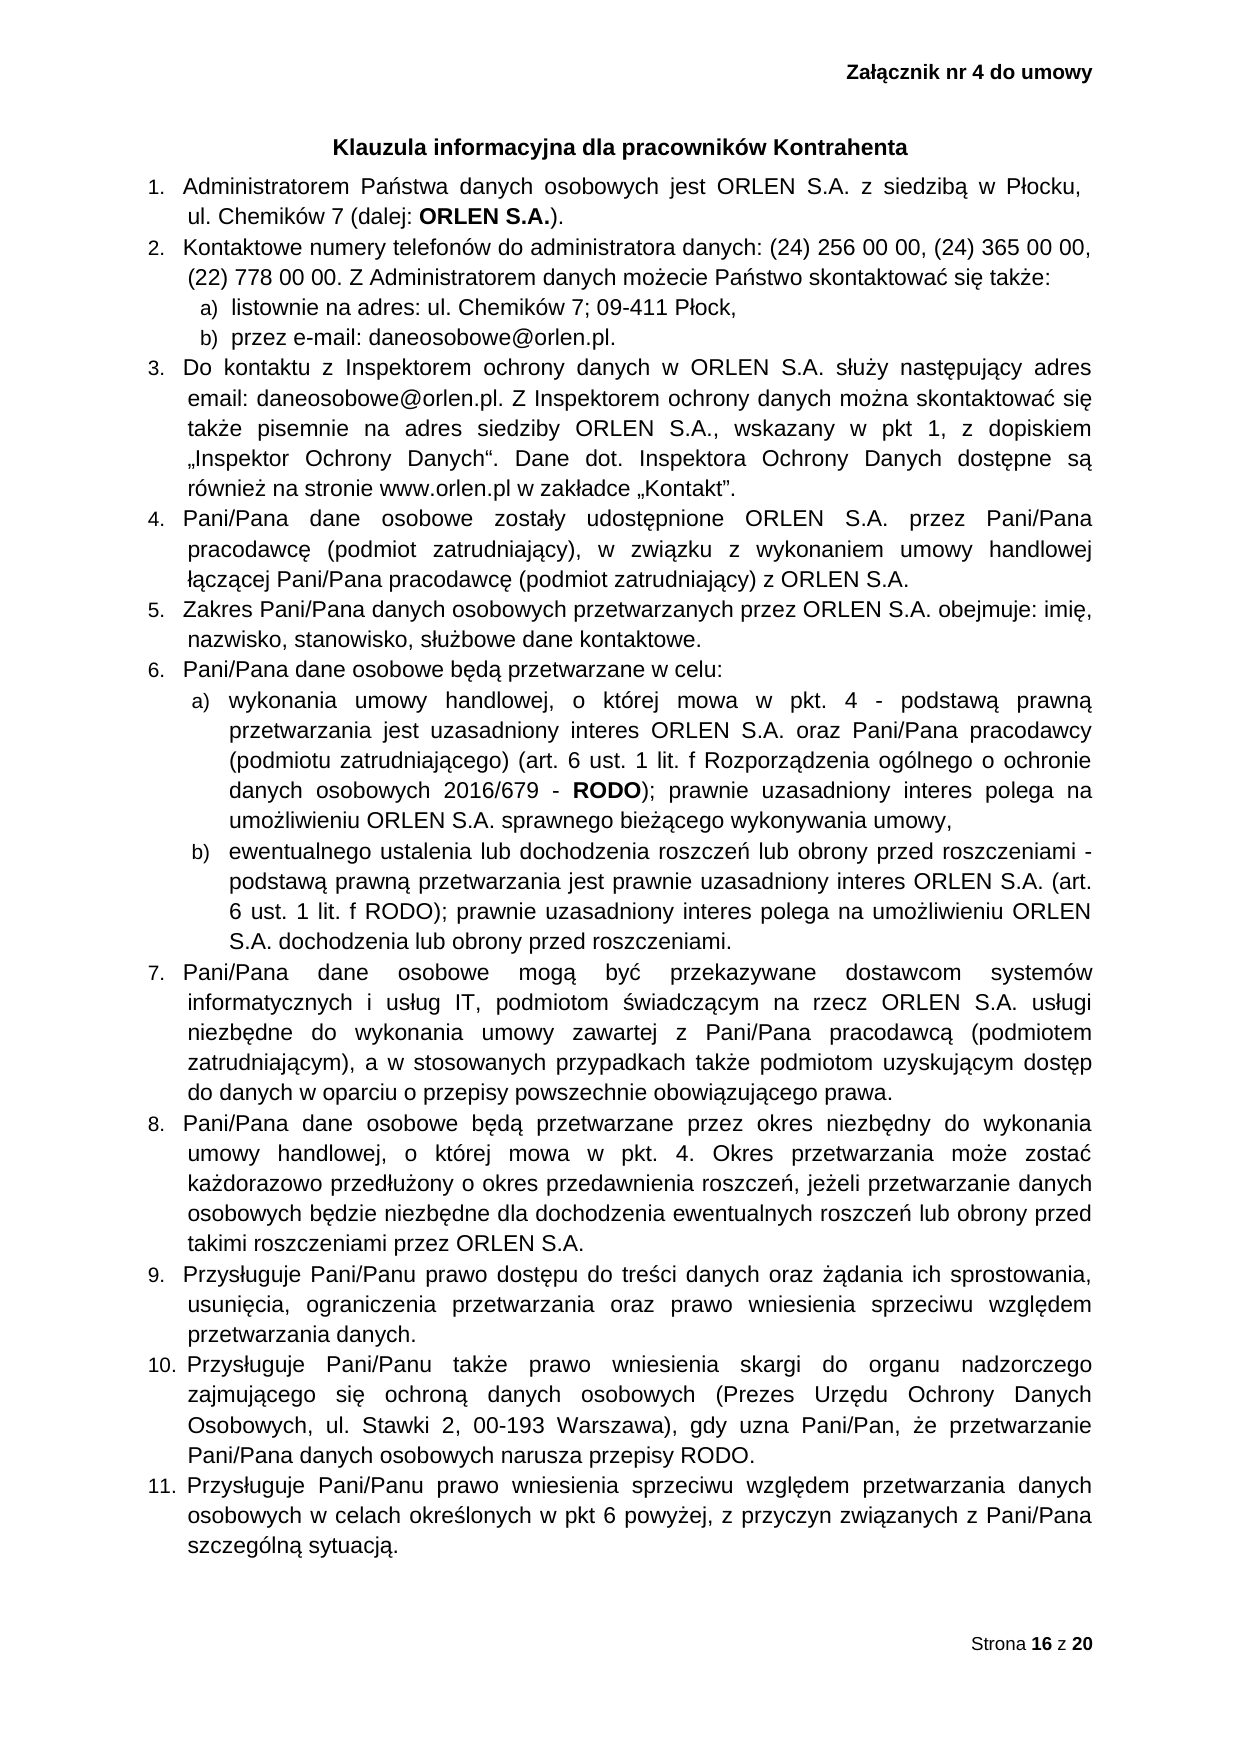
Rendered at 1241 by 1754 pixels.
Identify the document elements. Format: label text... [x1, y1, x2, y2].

list Przysługuje Pani/Panu prawo dostępu do treści danych oraz żądania ich sprostowania, usunięcia, ograniczenia przetwarzania oraz prawo wniesienia sprzeciwu względem przetwarzania danych. [148, 1261, 1093, 1347]
list Do kontaktu z Inspektorem ochrony danych w ORLEN S.A. służy następujący adres email: daneosobowe@orlen.pl. Z Inspektorem ochrony danych można skontaktować się także pisemnie na adres siedziby ORLEN S.A., wskazany w pkt 1, z dopiskiem „Inspektor Ochrony Danych“. Dane dot. Inspektora Ochrony Danych dostępne są również na stronie www.orlen.pl w zakładce „Kontakt”. [148, 354, 1093, 501]
list wykonania umowy handlowej, o której mowa w pkt. 4 - podstawą prawną przetwarzania jest uzasadniony interes ORLEN S.A. oraz Pani/Pana pracodawcy (podmiotu zatrudniającego) (art. 6 ust. 1 lit. f Rozporządzenia ogólnego o ochronie danych osobowych 2016/679 - RODO); prawnie uzasadniony interes polega na umożliwieniu ORLEN S.A. sprawnego bieżącego wykonywania umowy, [191, 687, 1093, 834]
list Zakres Pani/Pana danych osobowych przetwarzanych przez ORLEN S.A. obejmuje: imię, nazwisko, stanowisko, służbowe dane kontaktowe. [148, 596, 1093, 652]
text Załącznik nr 4 do umowy [148, 60, 1093, 84]
list Administratorem Państwa danych osobowych jest ORLEN S.A. z siedzibą w Płocku, ul. Chemików 7 (dalej: ORLEN S.A.). [148, 173, 1093, 229]
list ewentualnego ustalenia lub dochodzenia roszczeń lub obrony przed roszczeniami - podstawą prawną przetwarzania jest prawnie uzasadniony interes ORLEN S.A. (art. 6 ust. 1 lit. f RODO); prawnie uzasadniony interes polega na umożliwieniu ORLEN S.A. dochodzenia lub obrony przed roszczeniami. [191, 838, 1093, 954]
list listownie na adres: ul. Chemików 7; 09-411 Płock, [148, 294, 1093, 320]
list Pani/Pana dane osobowe będą przetwarzane przez okres niezbędny do wykonania umowy handlowej, o której mowa w pkt. 4. Okres przetwarzania może zostać każdorazowo przedłużony o okres przedawnienia roszczeń, jeżeli przetwarzanie danych osobowych będzie niezbędne dla dochodzenia ewentualnych roszczeń lub obrony przed takimi roszczeniami przez ORLEN S.A. [148, 1109, 1093, 1257]
list Pani/Pana dane osobowe będą przetwarzane w celu: [148, 656, 1093, 683]
list Przysługuje Pani/Panu także prawo wniesienia skargi do organu nadzorczego zajmującego się ochroną danych osobowych (Prezes Urzędu Ochrony Danych Osobowych, ul. Stawki 2, 00-193 Warszawa), gdy uzna Pani/Pan, że przetwarzanie Pani/Pana danych osobowych narusza przepisy RODO. [148, 1351, 1093, 1468]
list Pani/Pana dane osobowe mogą być przekazywane dostawcom systemów informatycznych i usług IT, podmiotom świadczącym na rzecz ORLEN S.A. usługi niezbędne do wykonania umowy zawartej z Pani/Pana pracodawcą (podmiotem zatrudniającym), a w stosowanych przypadkach także podmiotom uzyskującym dostęp do danych w oparciu o przepisy powszechnie obowiązującego prawa. [148, 958, 1093, 1106]
list Przysługuje Pani/Panu prawo wniesienia sprzeciwu względem przetwarzania danych osobowych w celach określonych w pkt 6 powyżej, z przyczyn związanych z Pani/Pana szczególną sytuacją. [148, 1472, 1093, 1559]
list Pani/Pana dane osobowe zostały udostępnione ORLEN S.A. przez Pani/Pana pracodawcę (podmiot zatrudniający), w związku z wykonaniem umowy handlowej łączącej Pani/Pana pracodawcę (podmiot zatrudniający) z ORLEN S.A. [148, 505, 1093, 592]
text Klauzula informacyjna dla pracowników Kontrahenta [148, 133, 1093, 160]
list Kontaktowe numery telefonów do administratora danych: (24) 256 00 00, (24) 365 00 00, (22) 778 00 00. Z Administratorem danych możecie Państwo skontaktować się także: [148, 233, 1093, 290]
list przez e-mail: daneosobowe@orlen.pl. [148, 324, 1093, 350]
